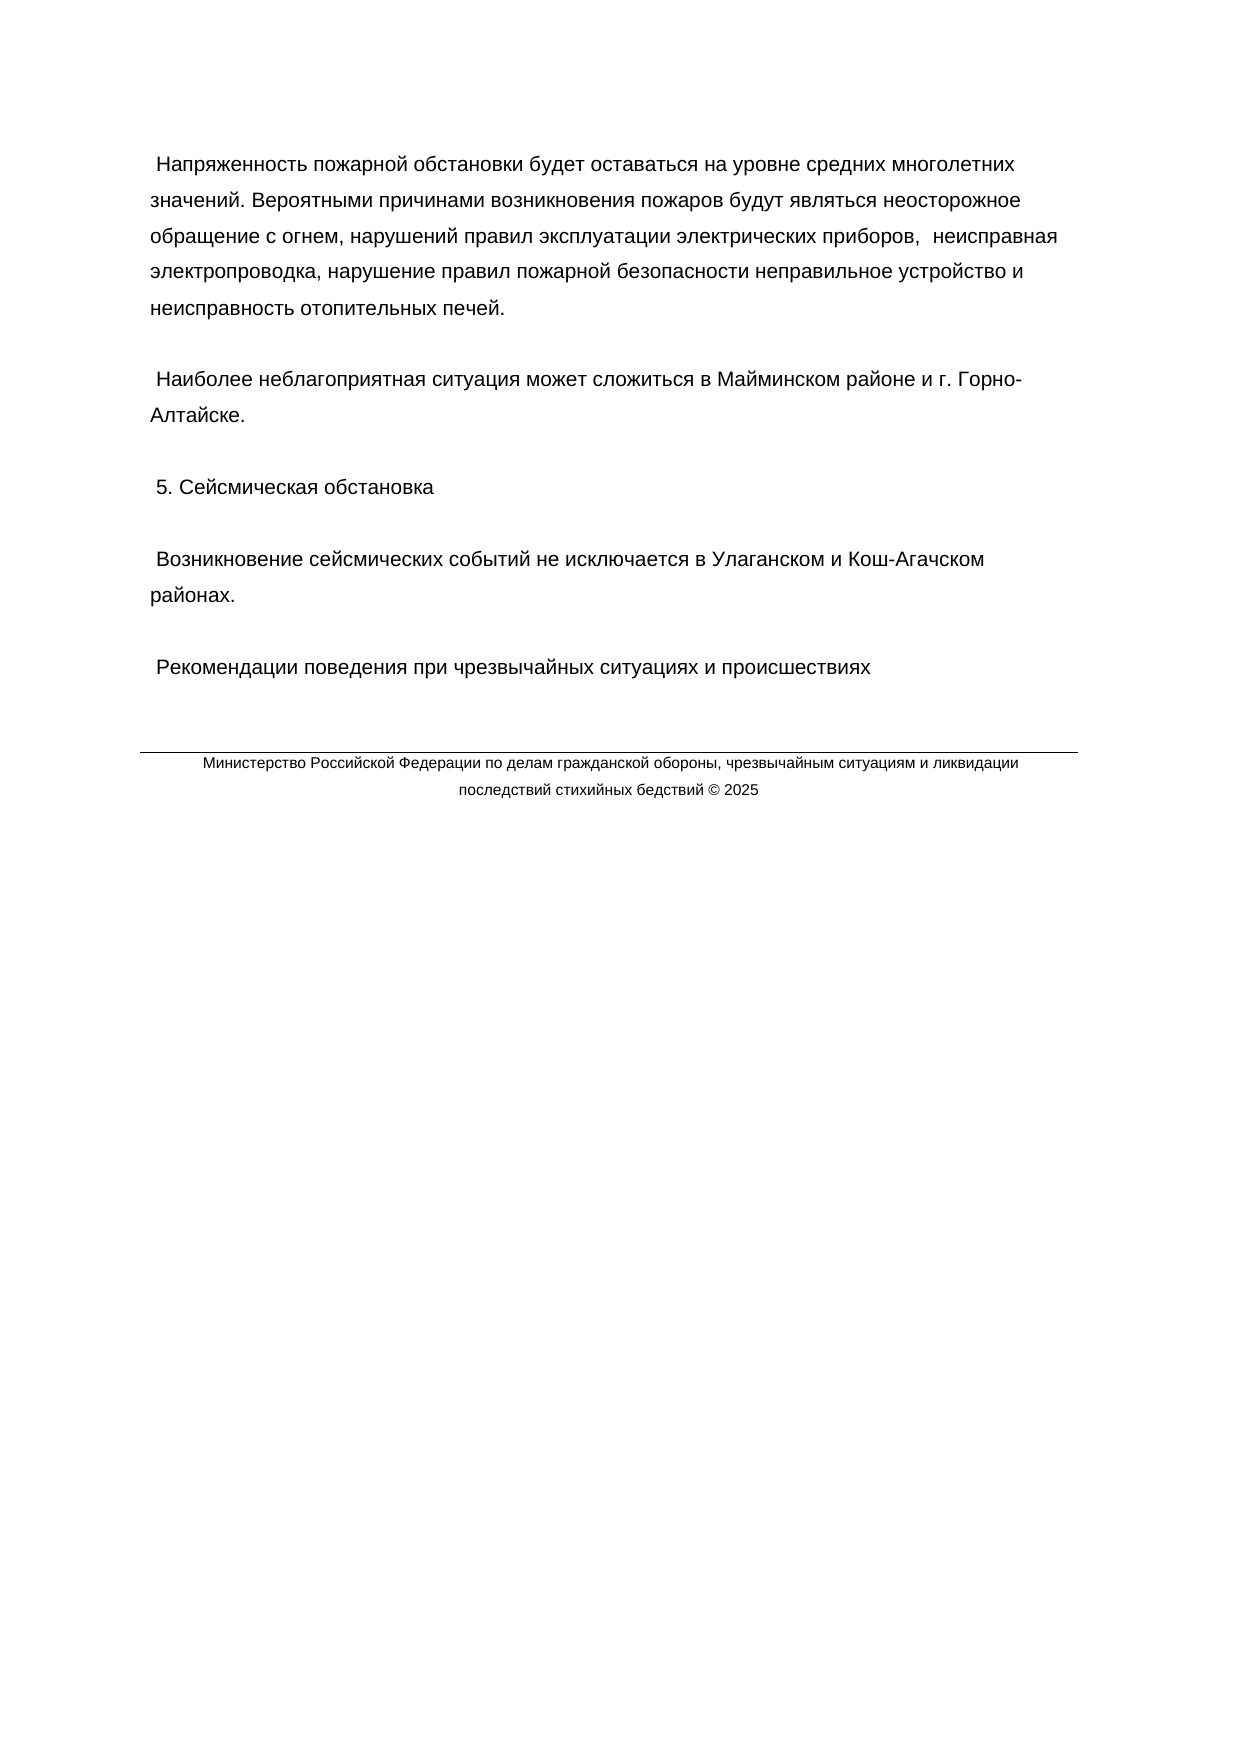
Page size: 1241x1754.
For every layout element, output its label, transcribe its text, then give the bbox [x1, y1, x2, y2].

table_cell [140, 150, 1078, 752]
table_cell Министерство Российской Федерации по делам гражданской обороны, чрезвычайным ситуациям и ликвидации последствий стихийных бедствий © 2025 [140, 753, 1078, 835]
